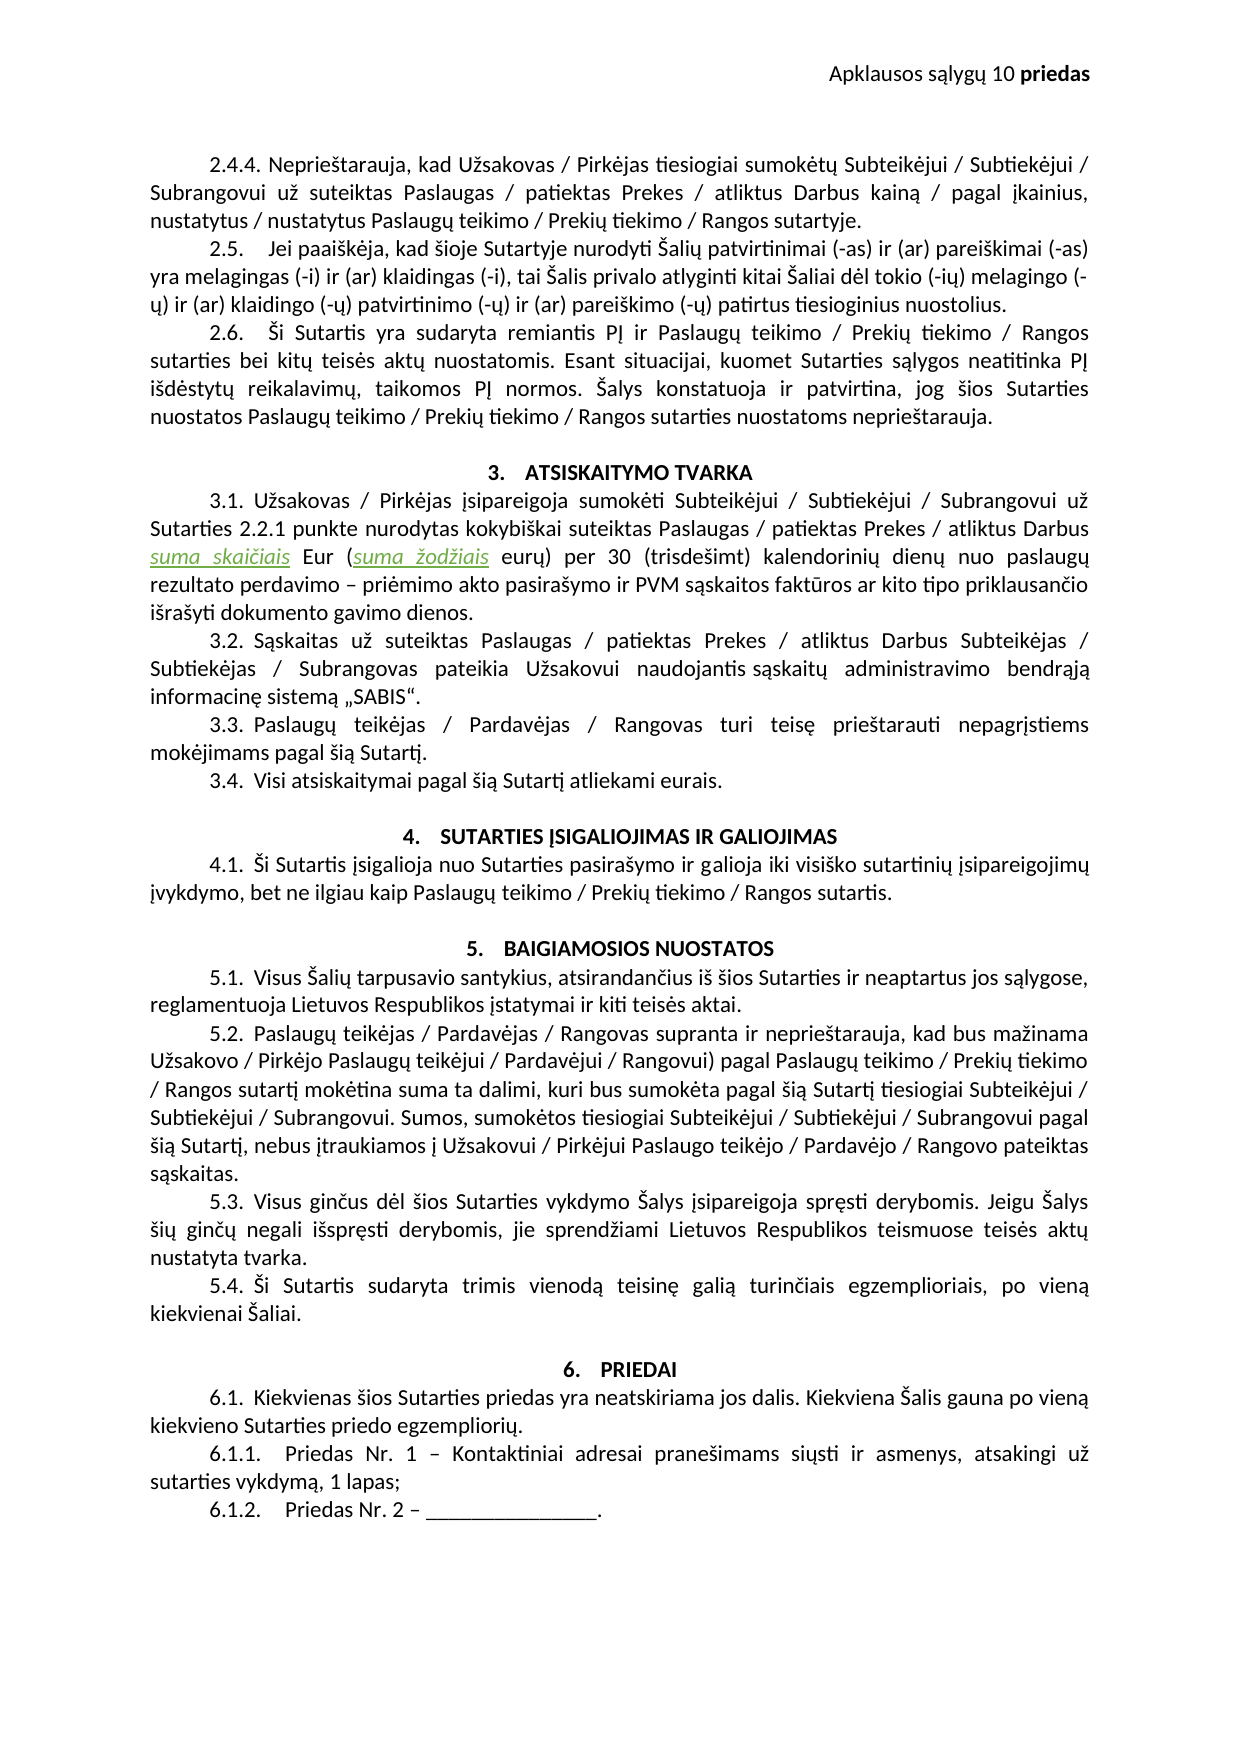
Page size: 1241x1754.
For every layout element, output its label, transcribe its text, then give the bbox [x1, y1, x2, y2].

list Paslaugų teikėjas / Pardavėjas / Rangovas supranta ir neprieštarauja, kad bus mažinama Užsakovo / Pirkėjo Paslaugų teikėjui / Pardavėjui / Rangovui) pagal Paslaugų teikimo / Prekių tiekimo / Rangos sutartį mokėtina suma ta dalimi, kuri bus sumokėta pagal šią Sutartį tiesiogiai Subteikėjui / Subtiekėjui / Subrangovui. Sumos, sumokėtos tiesiogiai Subteikėjui / Subtiekėjui / Subrangovui pagal šią Sutartį, nebus įtraukiamos į Užsakovui / Pirkėjui Paslaugo teikėjo / Pardavėjo / Rangovo pateiktas sąskaitas. [150, 1019, 1090, 1187]
list Jei paaiškėja, kad šioje Sutartyje nurodyti Šalių patvirtinimai (-as) ir (ar) pareiškimai (-as) yra melagingas (-i) ir (ar) klaidingas (-i), tai Šalis privalo atlyginti kitai Šaliai dėl tokio (-ių) melagingo (-ų) ir (ar) klaidingo (-ų) patvirtinimo (-ų) ir (ar) pareiškimo (-ų) patirtus tiesioginius nuostolius. [150, 234, 1090, 318]
list Užsakovas / Pirkėjas įsipareigoja sumokėti Subteikėjui / Subtiekėjui / Subrangovui už Sutarties 2.2.1 punkte nurodytas kokybiškai suteiktas Paslaugas / patiektas Prekes / atliktus Darbus suma skaičiais Eur (suma žodžiais eurų) per 30 (trisdešimt) kalendorinių dienų nuo paslaugų rezultato perdavimo – priėmimo akto pasirašymo ir PVM sąskaitos faktūros ar kito tipo priklausančio išrašyti dokumento gavimo dienos. [150, 486, 1090, 626]
list SUTARTIES ĮSIGALIOJIMAS IR GALIOJIMAS [150, 822, 1090, 851]
list Ši Sutartis yra sudaryta remiantis PĮ ir Paslaugų teikimo / Prekių tiekimo / Rangos sutarties bei kitų teisės aktų nuostatomis. Esant situacijai, kuomet Sutarties sąlygos neatitinka PĮ išdėstytų reikalavimų, taikomos PĮ normos. Šalys konstatuoja ir patvirtina, jog šios Sutarties nuostatos Paslaugų teikimo / Prekių tiekimo / Rangos sutarties nuostatoms neprieštarauja. [150, 318, 1090, 430]
list Priedas Nr. 2 – _______________. [150, 1495, 1090, 1523]
list PRIEDAI [150, 1355, 1090, 1383]
list Kiekvienas šios Sutarties priedas yra neatskiriama jos dalis. Kiekviena Šalis gauna po vieną kiekvieno Sutarties priedo egzempliorių. [150, 1383, 1090, 1439]
list Priedas Nr. 1 – Kontaktiniai adresai pranešimams siųsti ir asmenys, atsakingi už sutarties vykdymą, 1 lapas; [150, 1439, 1090, 1495]
list ATSISKAITYMO TVARKA [150, 458, 1090, 486]
list Sąskaitas už suteiktas Paslaugas / patiektas Prekes / atliktus Darbus Subteikėjas / Subtiekėjas / Subrangovas pateikia Užsakovui naudojantis sąskaitų administravimo bendrąją informacinę sistemą „SABIS“. [150, 626, 1090, 710]
list Ši Sutartis sudaryta trimis vienodą teisinę galią turinčiais egzemplioriais, po vieną kiekvienai Šaliai. [150, 1271, 1090, 1327]
list Visus ginčus dėl šios Sutarties vykdymo Šalys įsipareigoja spręsti derybomis. Jeigu Šalys šių ginčų negali išspręsti derybomis, jie sprendžiami Lietuvos Respublikos teismuose teisės aktų nustatyta tvarka. [150, 1187, 1090, 1271]
list Paslaugų teikėjas / Pardavėjas / Rangovas turi teisę prieštarauti nepagrįstiems mokėjimams pagal šią Sutartį. [150, 710, 1090, 766]
list Visi atsiskaitymai pagal šią Sutartį atliekami eurais. [150, 766, 1090, 794]
list Ši Sutartis įsigalioja nuo Sutarties pasirašymo ir galioja iki visiško sutartinių įsipareigojimų įvykdymo, bet ne ilgiau kaip Paslaugų teikimo / Prekių tiekimo / Rangos sutartis. [150, 851, 1090, 907]
list Visus Šalių tarpusavio santykius, atsirandančius iš šios Sutarties ir neaptartus jos sąlygose, reglamentuoja Lietuvos Respublikos įstatymai ir kiti teisės aktai. [150, 963, 1090, 1019]
list Neprieštarauja, kad Užsakovas / Pirkėjas tiesiogiai sumokėtų Subteikėjui / Subtiekėjui / Subrangovui už suteiktas Paslaugas / patiektas Prekes / atliktus Darbus kainą / pagal įkainius, nustatytus / nustatytus Paslaugų teikimo / Prekių tiekimo / Rangos sutartyje. [150, 150, 1090, 234]
list BAIGIAMOSIOS NUOSTATOS [150, 934, 1090, 963]
